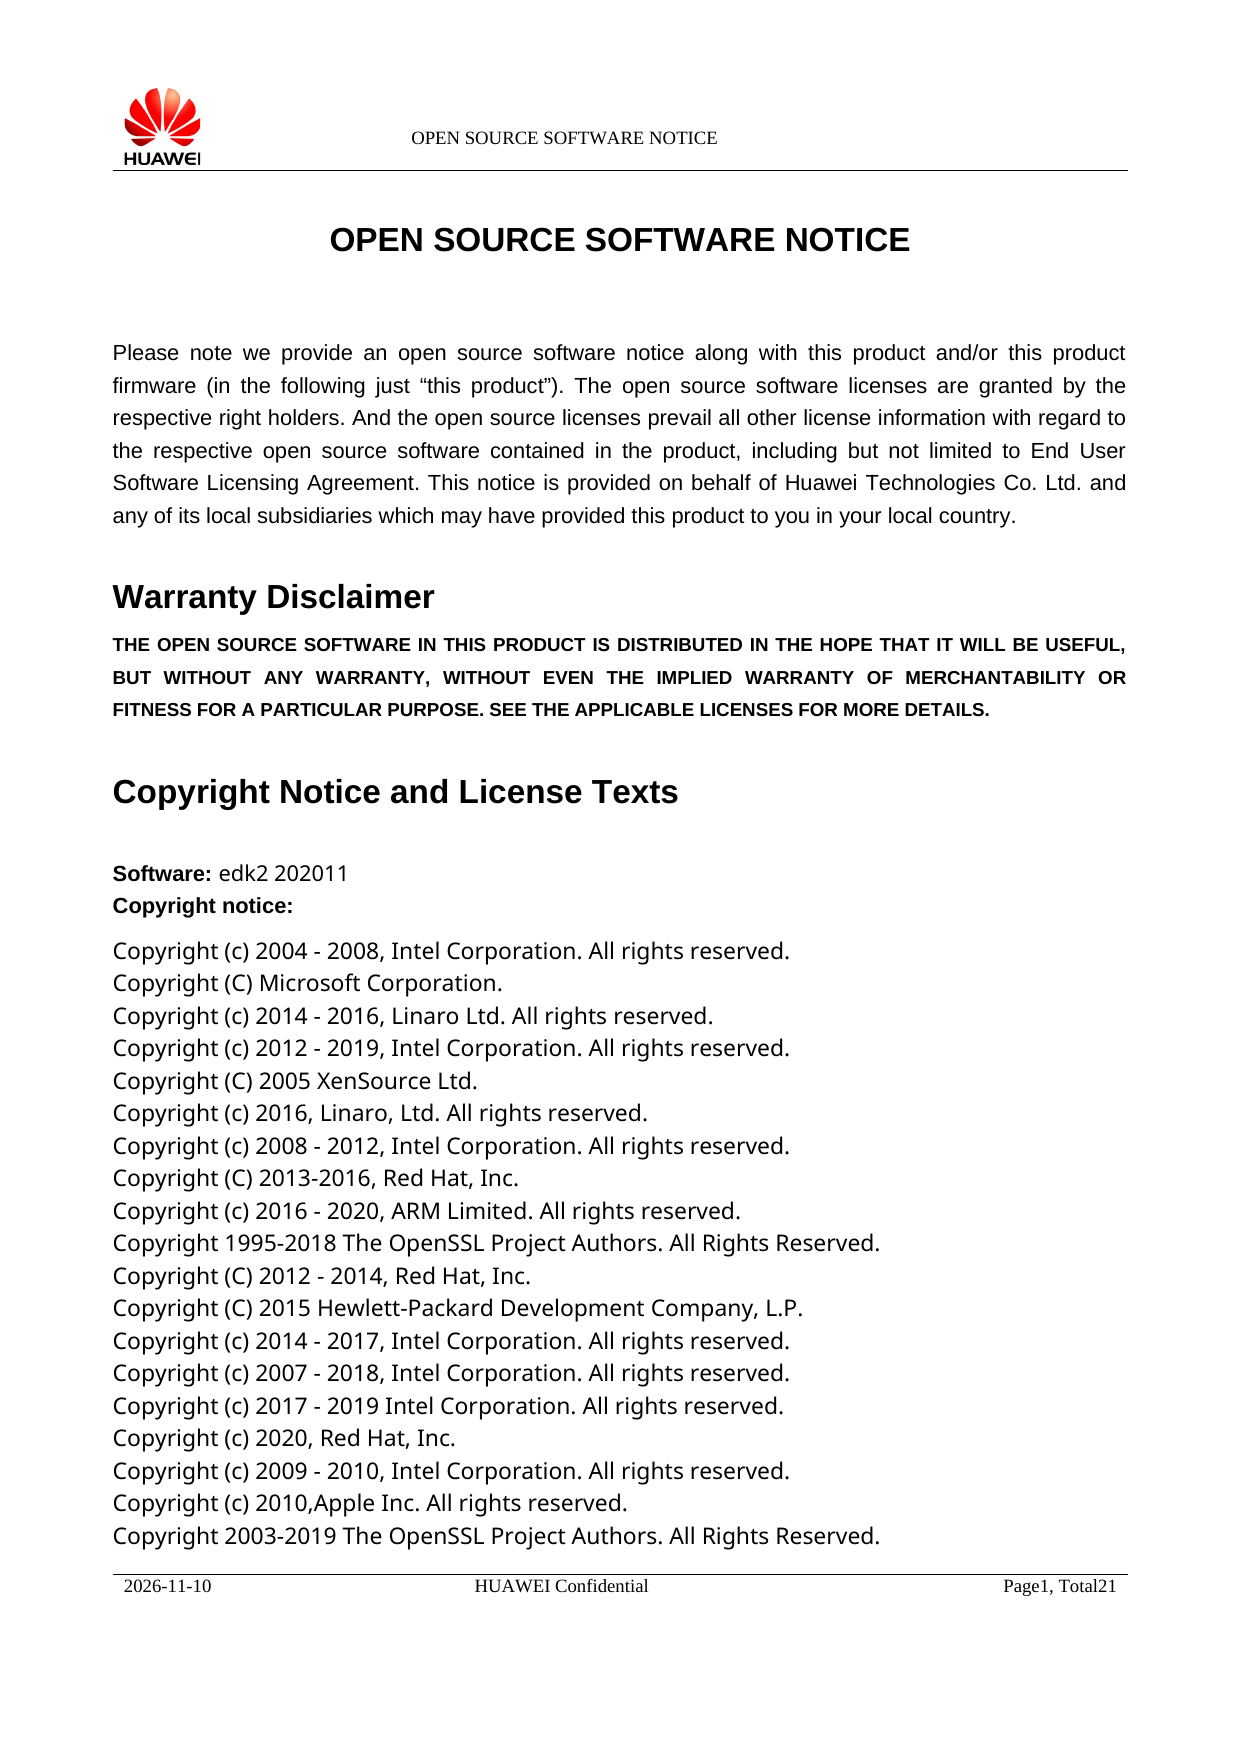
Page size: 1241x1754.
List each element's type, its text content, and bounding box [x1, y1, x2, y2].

text OPEN SOURCE SOFTWARE NOTICE [112, 206, 1128, 271]
picture [124, 88, 201, 165]
title Software: edk2 202011 [112, 856, 1128, 889]
text Please note we provide an open source software notice along with this product and/or this product firmware (in the following just “this product”). The open source software licenses are granted by the respective right holders. And the open source licenses prevail all other license information with regard to the respective open source software contained in the product, including but not limited to End User Software Licensing Agreement. This notice is provided on behalf of Huawei Technologies Co. Ltd. and any of its local subsidiaries which may have provided this product to you in your local country. [112, 336, 1128, 531]
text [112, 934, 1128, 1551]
text Copyright notice: [112, 889, 1128, 921]
text Warranty Disclaimer [112, 564, 1128, 629]
text Copyright Notice and License Texts [112, 759, 1128, 824]
text The open source software in this product is distributed in the hope that it will be useful, but WITHOUT ANY WARRANTY, without even the implied warranty of MERCHANTABILITY or FITNESS FOR A PARTICULAR PURPOSE. See the applicable licenses for more details. [112, 629, 1128, 726]
